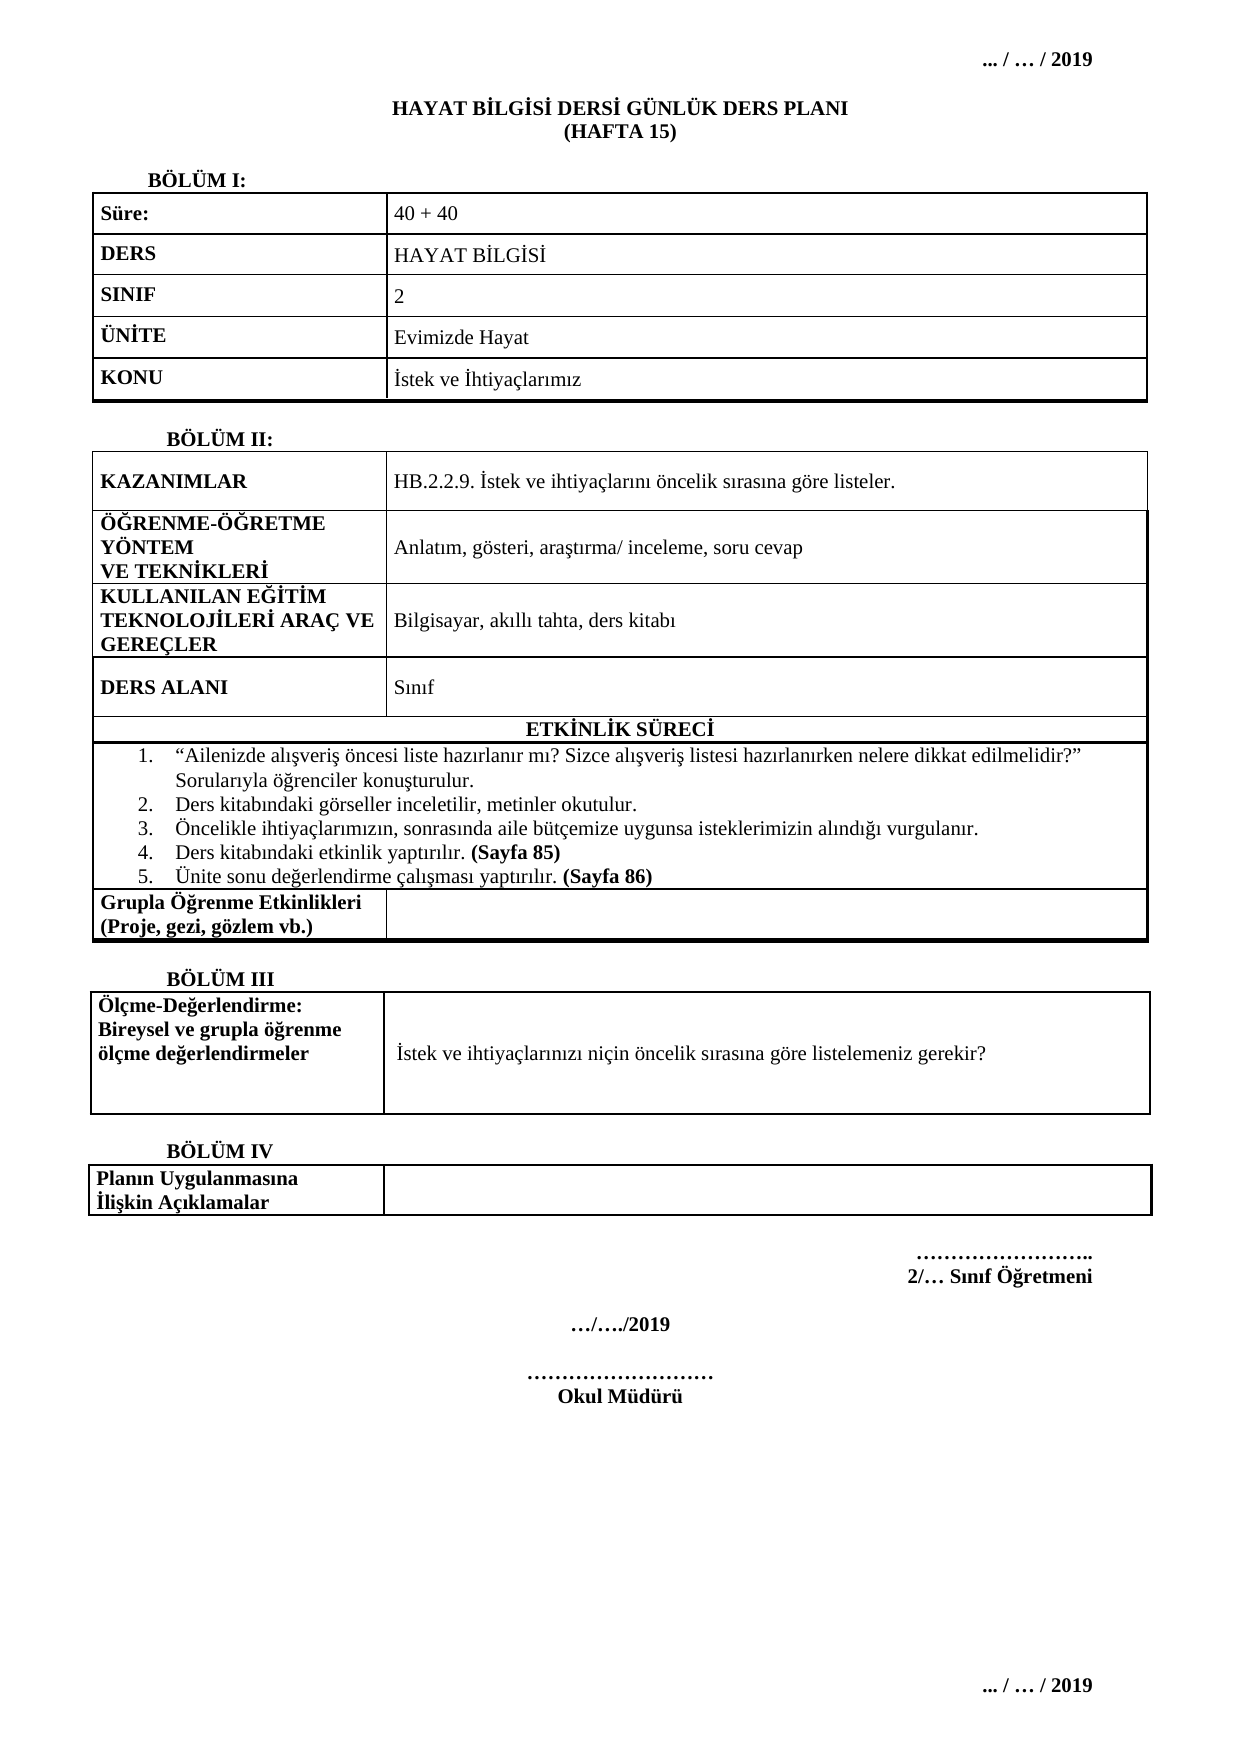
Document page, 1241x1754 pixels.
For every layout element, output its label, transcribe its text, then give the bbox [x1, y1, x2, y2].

table_header İstek ve ihtiyaçlarınızı niçin öncelik sırasına göre listelemeniz gerekir? [385, 993, 1149, 1113]
text 2/… Sınıf Öğretmeni [148, 1264, 1092, 1288]
table_cell “Ailenizde alışveriş öncesi liste hazırlanır mı? Sizce alışveriş listesi hazırlanırken nelere dikkat edilmelidir?” Sorularıyla öğrenciler konuşturulur. Ders kitabındaki görseller inceletilir, metinler okutulur. Öncelikle ihtiyaçlarımızın, sonrasında aile bütçemize uygunsa isteklerimizin alındığı vurgulanır. Ders kitabındaki etkinlik yaptırılır. (Sayfa 85) Ünite sonu değerlendirme çalışması yaptırılır. (Sayfa 86) [94, 744, 1146, 888]
table_header Planın Uygulanmasına İlişkin Açıklamalar [90, 1166, 383, 1214]
table_cell İstek ve İhtiyaçlarımız [388, 359, 1146, 398]
table_cell ETKİNLİK SÜRECİ [94, 717, 1146, 741]
table_cell SINIF [94, 275, 386, 316]
text HAYAT BİLGİSİ DERSİ GÜNLÜK DERS PLANI [148, 95, 1092, 119]
table_cell Sınıf [387, 658, 1146, 716]
table_cell Evimizde Hayat [388, 317, 1146, 357]
table_cell Anlatım, gösteri, araştırma/ inceleme, soru cevap [387, 511, 1146, 583]
table_cell KONU [94, 359, 386, 398]
text ……………………… [148, 1360, 1092, 1384]
table_cell Bilgisayar, akıllı tahta, ders kitabı [387, 584, 1146, 656]
text (HAFTA 15) [148, 119, 1092, 143]
subtitle BÖLÜM III [148, 967, 1092, 991]
table_header KAZANIMLAR [93, 452, 386, 510]
table_cell [387, 890, 1146, 938]
table_cell ÖĞRENME-ÖĞRETME YÖNTEM VE TEKNİKLERİ [93, 511, 386, 583]
table_cell ÜNİTE [94, 317, 386, 357]
table_cell KULLANILAN EĞİTİM TEKNOLOJİLERİ ARAÇ VE GEREÇLER [93, 584, 386, 656]
table_header 40 + 40 [388, 194, 1146, 233]
table_header Süre: [94, 194, 386, 233]
text BÖLÜM II: [148, 427, 1092, 451]
subtitle BÖLÜM IV [148, 1139, 1092, 1163]
table_cell Grupla Öğrenme Etkinlikleri (Proje, gezi, gözlem vb.) [94, 890, 386, 938]
text …/…./2019 [148, 1312, 1092, 1336]
table_cell HAYAT BİLGİSİ [388, 235, 1146, 274]
table_cell DERS [94, 235, 386, 274]
text BÖLÜM I: [148, 168, 1092, 192]
table_cell DERS ALANI [94, 658, 386, 716]
table_header Ölçme-Değerlendirme: Bireysel ve grupla öğrenme ölçme değerlendirmeler [92, 993, 383, 1113]
text ... / … / 2019 [148, 47, 1092, 71]
text …………………….. [148, 1240, 1092, 1264]
table_header [385, 1166, 1150, 1214]
table_header HB.2.2.9. İstek ve ihtiyaçlarını öncelik sırasına göre listeler. [387, 452, 1147, 510]
text ... / … / 2019 [148, 1673, 1092, 1697]
table_cell 2 [388, 275, 1146, 316]
text Okul Müdürü [148, 1384, 1092, 1408]
